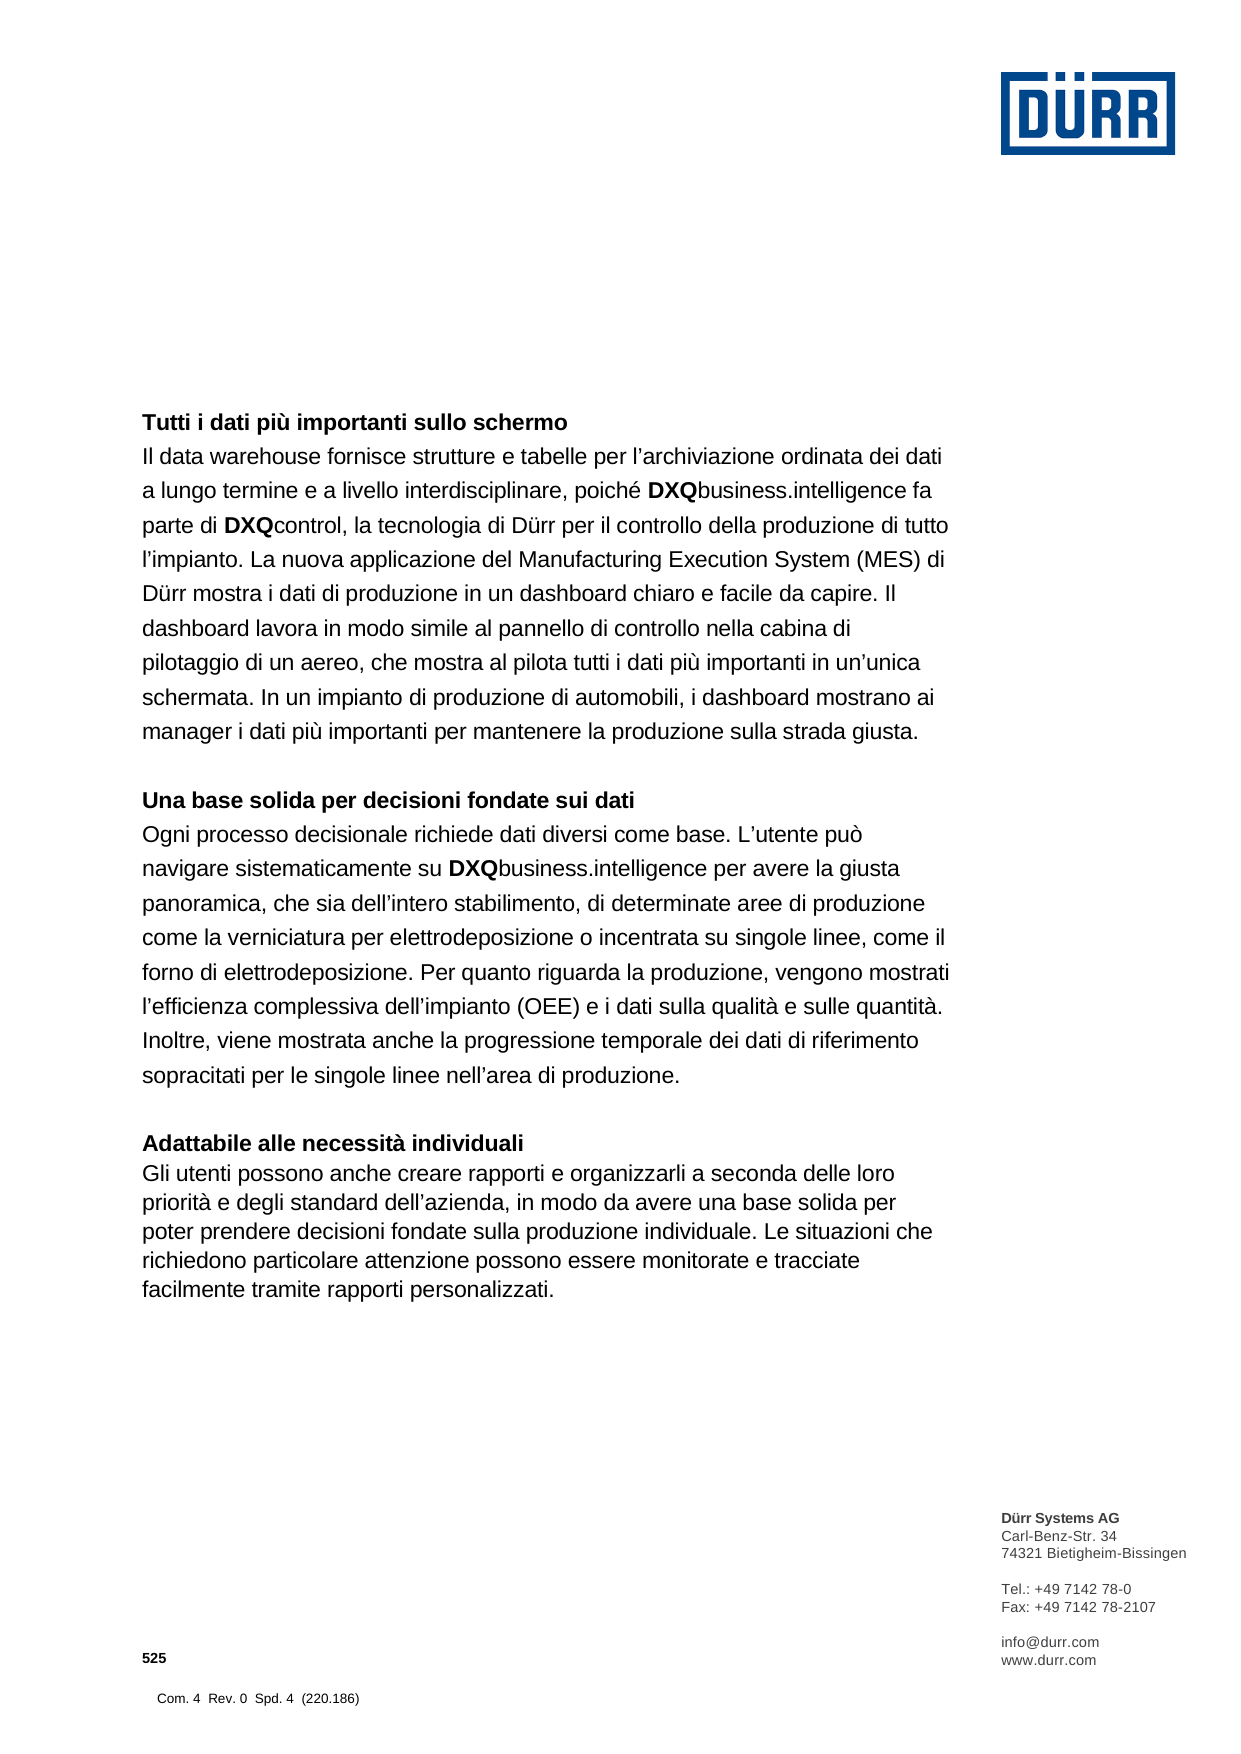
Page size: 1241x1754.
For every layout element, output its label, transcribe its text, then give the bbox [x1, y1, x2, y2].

text Gli utenti possono anche creare rapporti e organizzarli a seconda delle loro priorità e degli standard dell’azienda, in modo da avere una base solida per poter prendere decisioni fondate sulla produzione individuale. Le situazioni che richiedono particolare attenzione possono essere monitorate e tracciate facilmente tramite rapporti personalizzati. [142, 1157, 951, 1303]
text Ogni processo decisionale richiede dati diversi come base. L’utente può navigare sistematicamente su DXQbusiness.intelligence per avere la giusta panoramica, che sia dell’intero stabilimento, di determinate aree di produzione come la verniciatura per elettrodeposizione o incentrata su singole linee, come il forno di elettrodeposizione. Per quanto riguarda la produzione, vengono mostrati l’efficienza complessiva dell’impianto (OEE) e i dati sulla qualità e sulle quantità. Inoltre, viene mostrata anche la progressione temporale dei dati di riferimento sopracitati per le singole linee nell’area di produzione. [142, 813, 951, 1088]
text Tutti i dati più importanti sullo schermo [142, 401, 951, 435]
text Adattabile alle necessità individuali [142, 1122, 951, 1157]
text Una base solida per decisioni fondate sui dati [142, 779, 951, 813]
picture [1001, 72, 1175, 155]
text Il data warehouse fornisce strutture e tabelle per l’archiviazione ordinata dei dati a lungo termine e a livello interdisciplinare, poiché DXQbusiness.intelligence fa parte di DXQcontrol, la tecnologia di Dürr per il controllo della produzione di tutto l’impianto. La nuova applicazione del Manufacturing Execution System (MES) di Dürr mostra i dati di produzione in un dashboard chiaro e facile da capire. Il dashboard lavora in modo simile al pannello di controllo nella cabina di pilotaggio di un aereo, che mostra al pilota tutti i dati più importanti in un’unica schermata. In un impianto di produzione di automobili, i dashboard mostrano ai manager i dati più importanti per mantenere la produzione sulla strada giusta. [142, 435, 951, 744]
